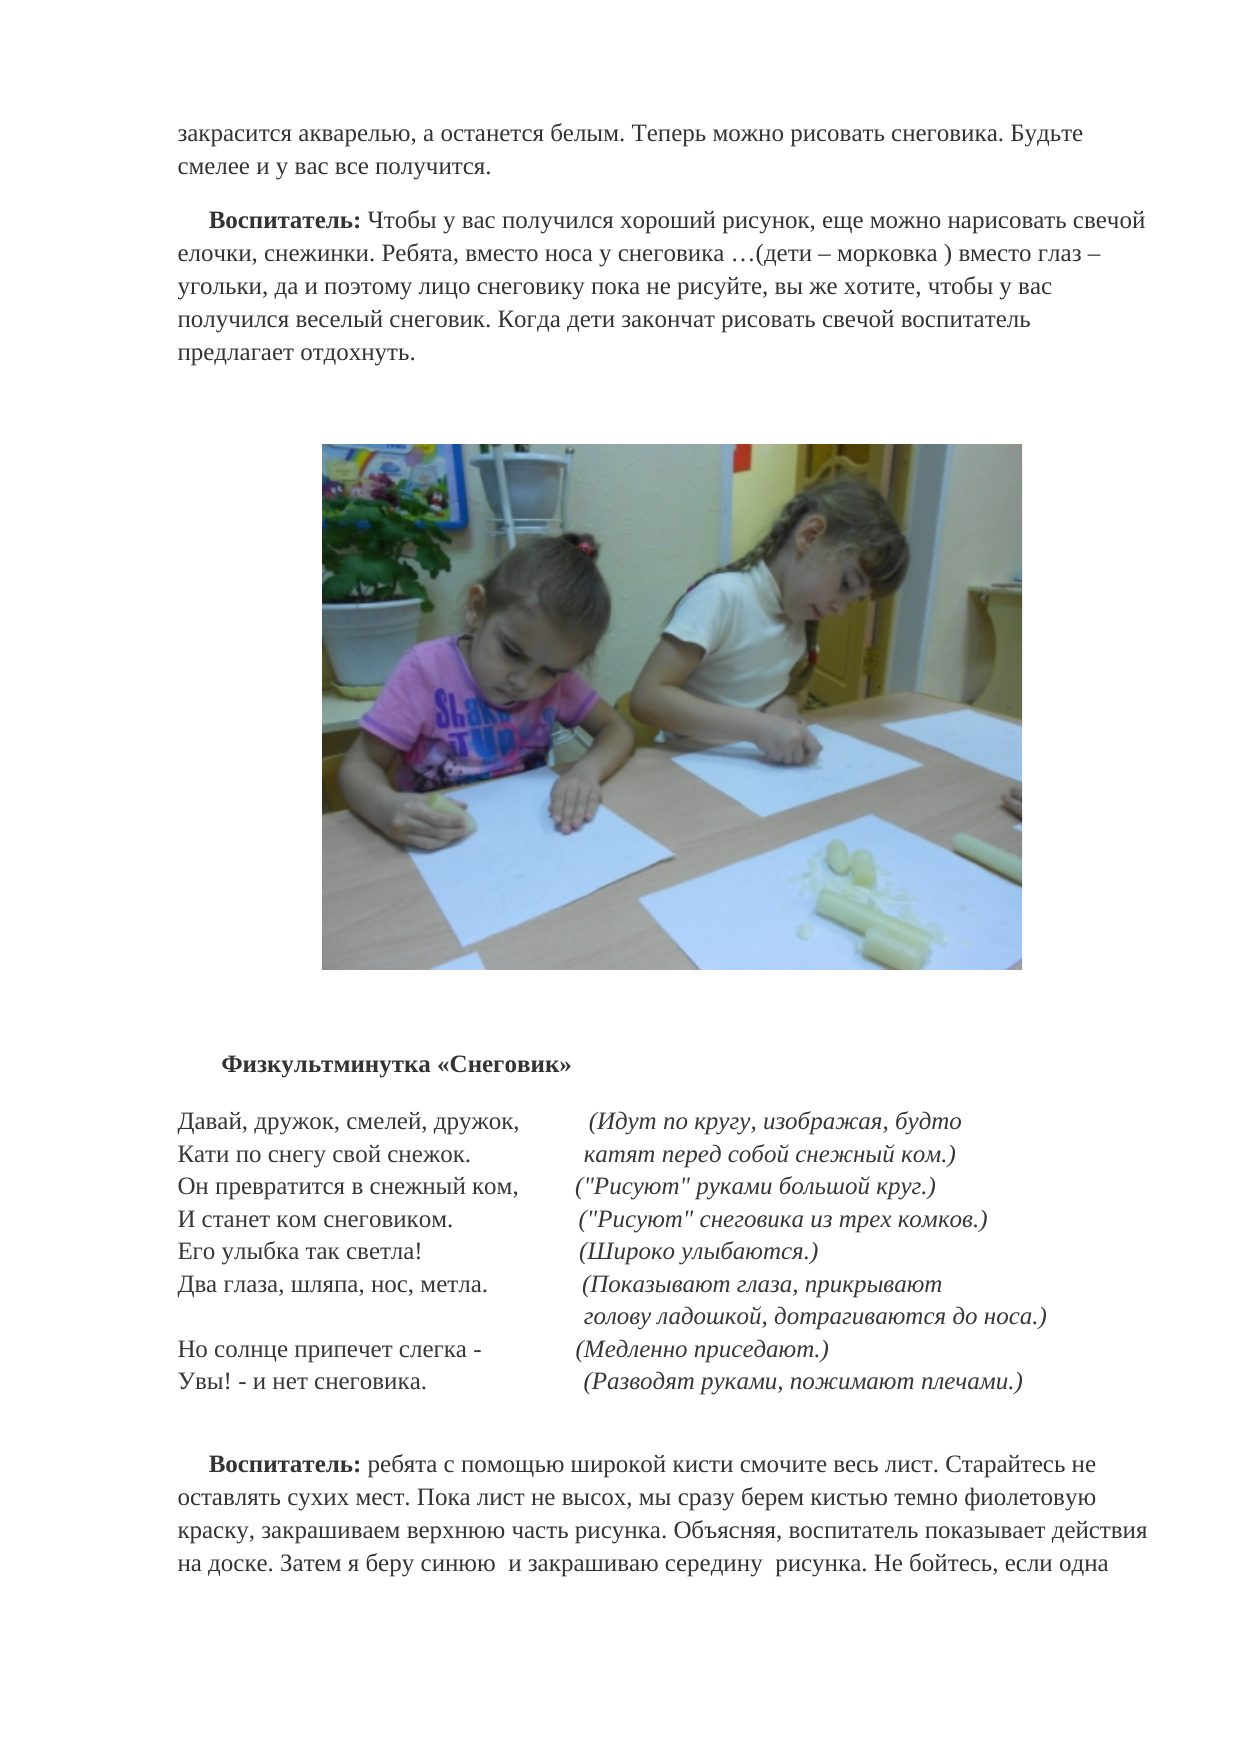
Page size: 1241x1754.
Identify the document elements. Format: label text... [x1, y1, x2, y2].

text И станет ком снеговиком. ("Рисуют" снеговика из трех комков.) [177, 1200, 1152, 1232]
text Он превратится в снежный ком, ("Рисуют" руками большой круг.) [177, 1167, 1152, 1200]
text Воспитатель: Чтобы у вас получился хороший рисунок, еще можно нарисовать свечой елочки, снежинки. Ребята, вместо носа у снеговика …(дети – морковка ) вместо глаз – угольки, да и поэтому лицо снеговику пока не рисуйте, вы же хотите, чтобы у вас получился веселый снеговик. Когда дети закончат рисовать свечой воспитатель предлагает отдохнуть. [177, 205, 1152, 366]
text Два глаза, шляпа, нос, метла. (Показывают глаза, прикрывают [177, 1265, 1152, 1297]
text Увы! - и нет снеговика. (Разводят руками, пожимают плечами.) [177, 1362, 1152, 1395]
picture [322, 444, 1023, 970]
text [177, 1449, 1152, 1577]
text Физкультминутка «Снеговик» [177, 1049, 1152, 1077]
text Но солнце припечет слегка - (Медленно приседают.) [177, 1330, 1152, 1362]
text голову ладошкой, дотрагиваются до носа.) [177, 1297, 1152, 1330]
text Давай, дружок, смелей, дружок, (Идут по кругу, изображая, будто [177, 1102, 1152, 1135]
text Кати по снегу свой снежок. катят перед собой снежный ком.) [177, 1135, 1152, 1167]
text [177, 118, 1152, 180]
text Его улыбка так светла! (Широко улыбаются.) [177, 1232, 1152, 1265]
